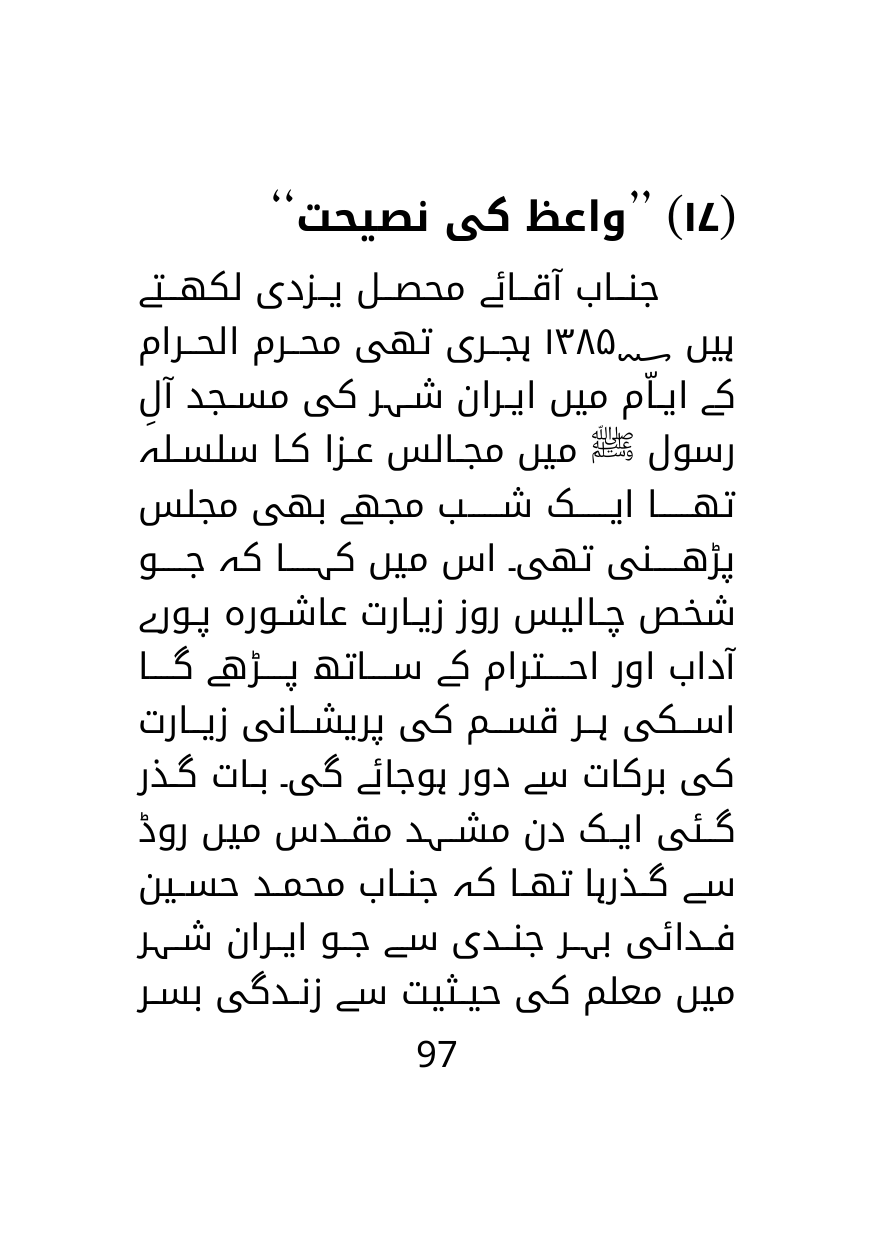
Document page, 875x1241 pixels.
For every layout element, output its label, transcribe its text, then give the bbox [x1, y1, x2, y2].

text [138, 257, 736, 1015]
subtitle (۱۷) ’’واعظ کی نصیحت‘‘ [138, 178, 736, 257]
